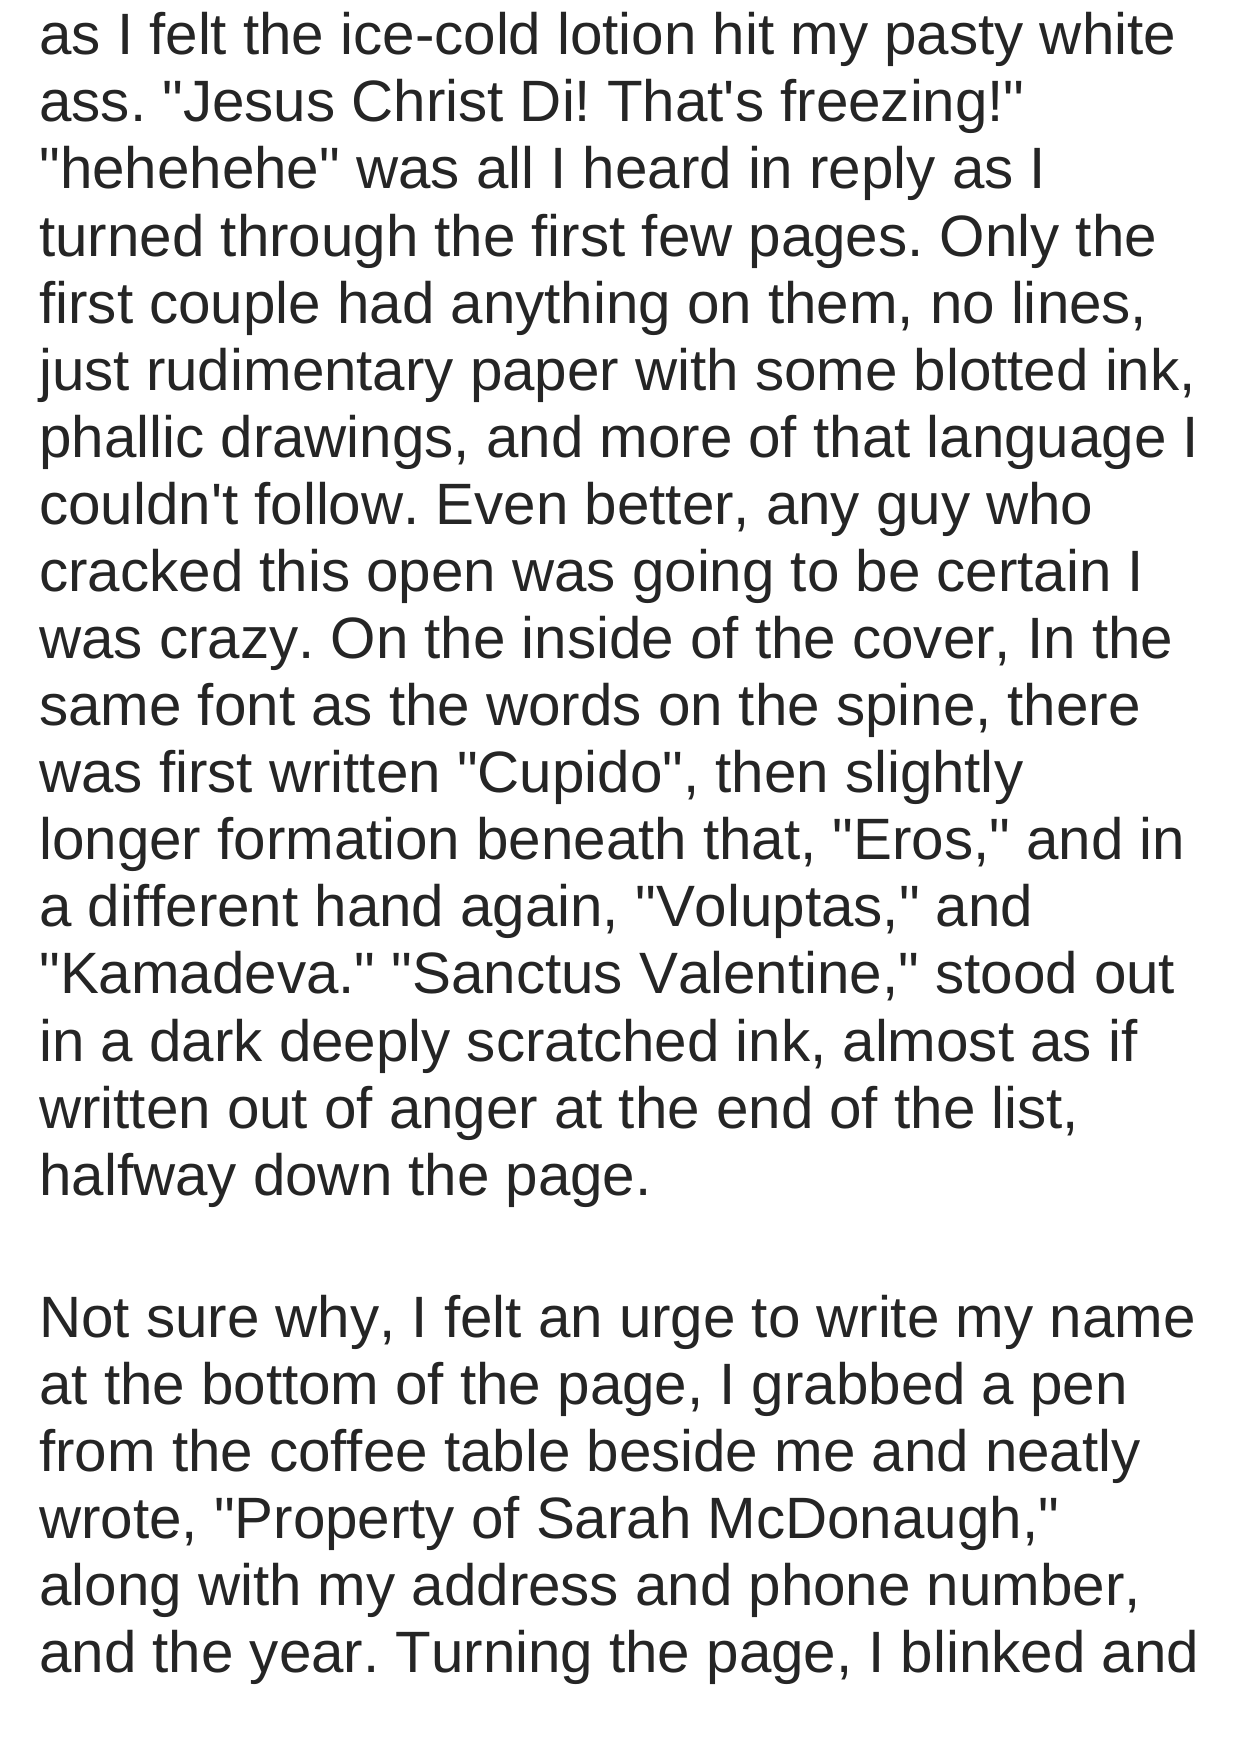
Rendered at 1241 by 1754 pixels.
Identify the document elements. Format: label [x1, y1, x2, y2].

text [39, 0, 1201, 1207]
text [39, 1283, 1201, 1685]
